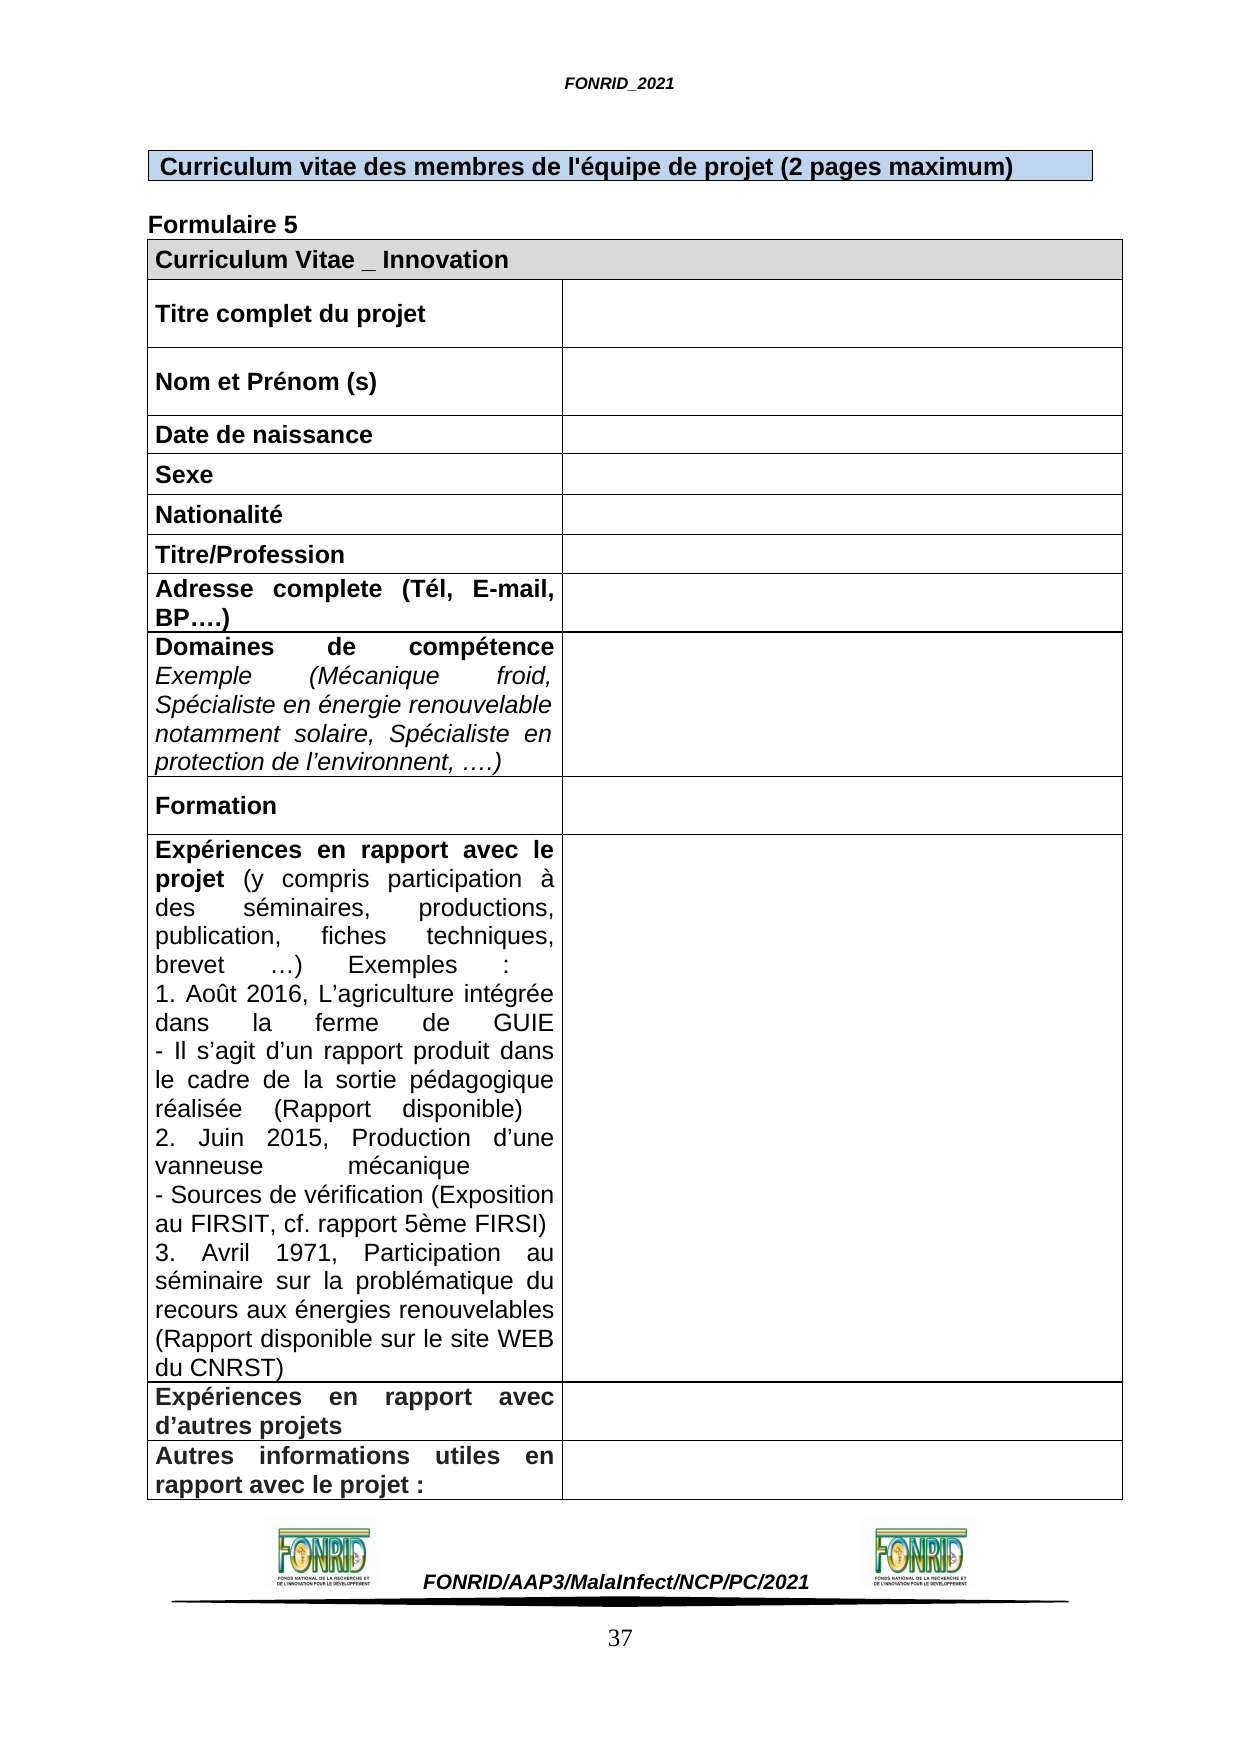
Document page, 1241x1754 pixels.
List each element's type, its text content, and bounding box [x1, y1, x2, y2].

table_cell [563, 416, 1122, 453]
text Formulaire 5 [148, 210, 1093, 239]
table_cell [563, 633, 1122, 776]
table_cell [563, 835, 1122, 1381]
table_cell Adresse complete (Tél, E-mail, BP….) [148, 574, 562, 631]
table_cell Autres informations utiles en rapport avec le projet : [148, 1441, 562, 1498]
table_cell Titre/Profession [148, 535, 562, 573]
table_header Curriculum Vitae _ Innovation [148, 240, 1122, 279]
table_cell [563, 280, 1122, 347]
picture [264, 1518, 380, 1589]
table_cell [563, 495, 1122, 534]
table_cell [563, 1383, 1122, 1440]
table_cell Domaines de compétence Exemple (Mécanique froid, Spécialiste en énergie renouvelable notamment solaire, Spécialiste en protection de l’environnent, ….) [148, 633, 562, 776]
table_cell Formation [148, 777, 562, 834]
table_cell [563, 1441, 1122, 1498]
table_cell Expériences en rapport avec d’autres projets [148, 1383, 562, 1440]
table_header Curriculum vitae des membres de l'équipe de projet (2 pages maximum) [149, 151, 1092, 180]
table_cell [563, 777, 1122, 834]
table_cell [563, 454, 1122, 494]
table_cell [563, 535, 1122, 573]
table_cell Titre complet du projet [148, 280, 562, 347]
table_cell Nationalité [148, 495, 562, 534]
table_cell Sexe [148, 454, 562, 494]
picture [861, 1518, 977, 1589]
table_cell [563, 574, 1122, 631]
table_cell [563, 348, 1122, 415]
table_cell Date de naissance [148, 416, 562, 453]
table_cell Nom et Prénom (s) [148, 348, 562, 415]
table_cell Expériences en rapport avec le projet (y compris participation à des séminaires, productions, publication, fiches techniques, brevet …) Exemples : 1. Août 2016, L’agriculture intégrée dans la ferme de GUIE - Il s’agit d’un rapport produit dans le cadre de la sortie pédagogique réalisée (Rapport disponible) 2. Juin 2015, Production d’une vanneuse mécanique - Sources de vérification (Exposition au FIRSIT, cf. rapport 5ème FIRSI) 3. Avril 1971, Participation au séminaire sur la problématique du recours aux énergies renouvelables (Rapport disponible sur le site WEB du CNRST) [148, 835, 562, 1381]
